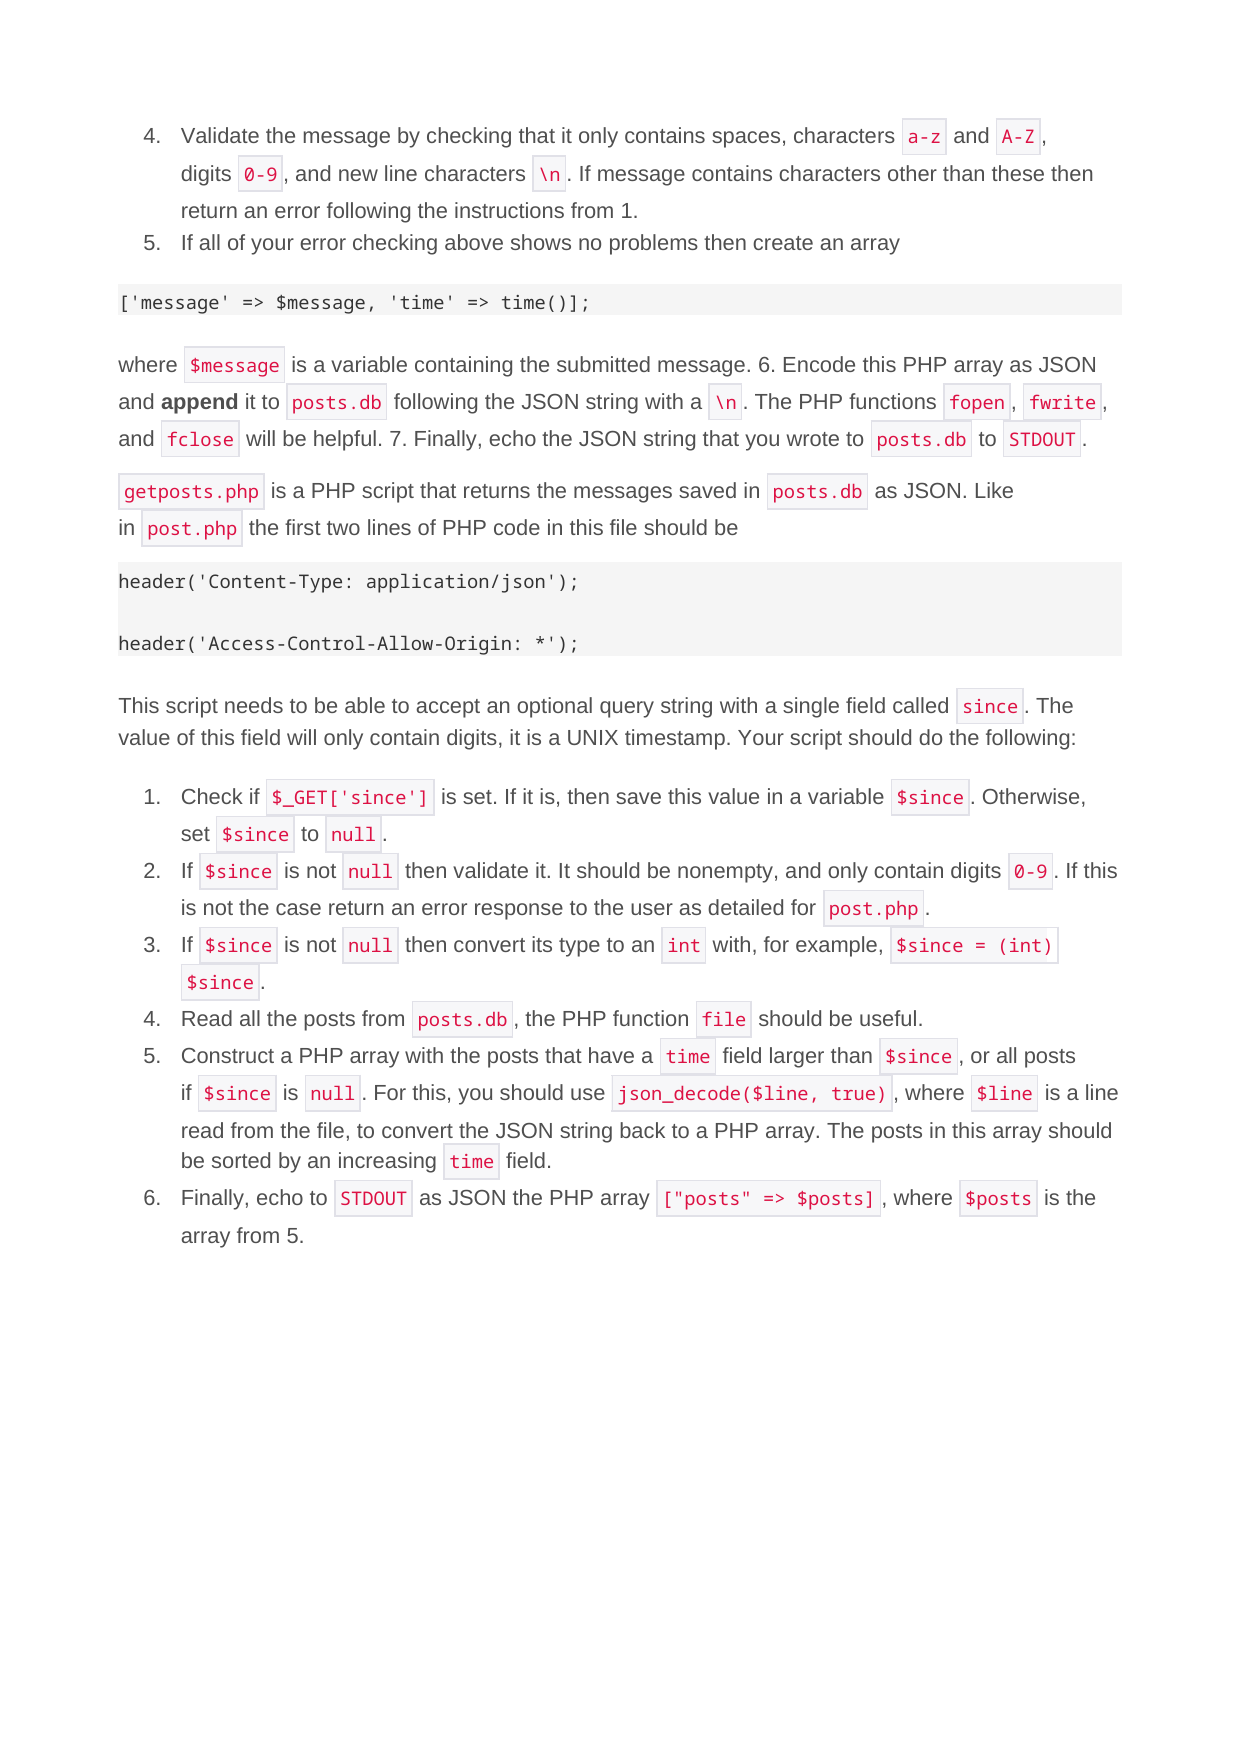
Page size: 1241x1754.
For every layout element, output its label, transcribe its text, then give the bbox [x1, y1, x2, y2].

list Read all the posts from posts.db, the PHP function file should be useful. [513, 1001, 696, 1038]
list If $since is not null then validate it. It should be nonempty, and only contain digits 0-9. If this is not the case return an error response to the user as detailed for post.php. [143, 853, 1122, 927]
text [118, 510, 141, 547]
list Check if $_GET['since'] is set. If it is, then save this value in a variable $since. Otherwise, set $since to null. [382, 779, 1122, 853]
text header('Content-Type: application/json'); [118, 562, 1122, 594]
list Read all the posts from posts.db, the PHP function file should be useful. [752, 1001, 1122, 1038]
text This script needs to be able to accept an optional query string with a single field called since. The value of this field will only contain digits, it is a UNIX timestamp. Your script should do the following: [118, 687, 1122, 749]
list Check if $_GET['since'] is set. If it is, then save this value in a variable $since. Otherwise, set $since to null. [143, 779, 266, 853]
list Validate the message by checking that it only contains spaces, characters a-z and A-Z, digits 0-9, and new line characters \n. If message contains characters other than these then return an error following the instructions from 1. [143, 118, 1122, 223]
text getposts.php is a PHP script that returns the messages saved in posts.db as JSON. Like in post.php the first two lines of PHP code in this file should be [243, 473, 1122, 547]
list If $since is not null then convert its type to an int with, for example, $since = (int)$since. [260, 927, 1122, 1001]
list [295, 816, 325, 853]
text where $message is a variable containing the submitted message. 6. Encode this PHP array as JSON and append it to posts.db following the JSON string with a \n. The PHP functions fopen, fwrite, and fclose will be helpful. 7. Finally, echo the JSON string that you wrote to posts.db to STDOUT. [118, 346, 1122, 457]
list Read all the posts from posts.db, the PHP function file should be useful. [143, 1001, 412, 1038]
list Finally, echo to STDOUT as JSON the PHP array ["posts" => $posts], where $posts is the array from 5. [143, 1180, 1122, 1248]
list Construct a PHP array with the posts that have a time field larger than $since, or all posts if $since is null. For this, you should use json_decode($line, true), where $line is a line read from the file, to convert the JSON string back to a PHP array. The posts in this array should be sorted by an increasing time field. [143, 1038, 1122, 1180]
text header('Access-Control-Allow-Origin: *'); [118, 625, 1122, 656]
text ['message' => $message, 'time' => time()]; [118, 284, 1122, 315]
list If all of your error checking above shows no problems then create an array [143, 223, 1122, 254]
